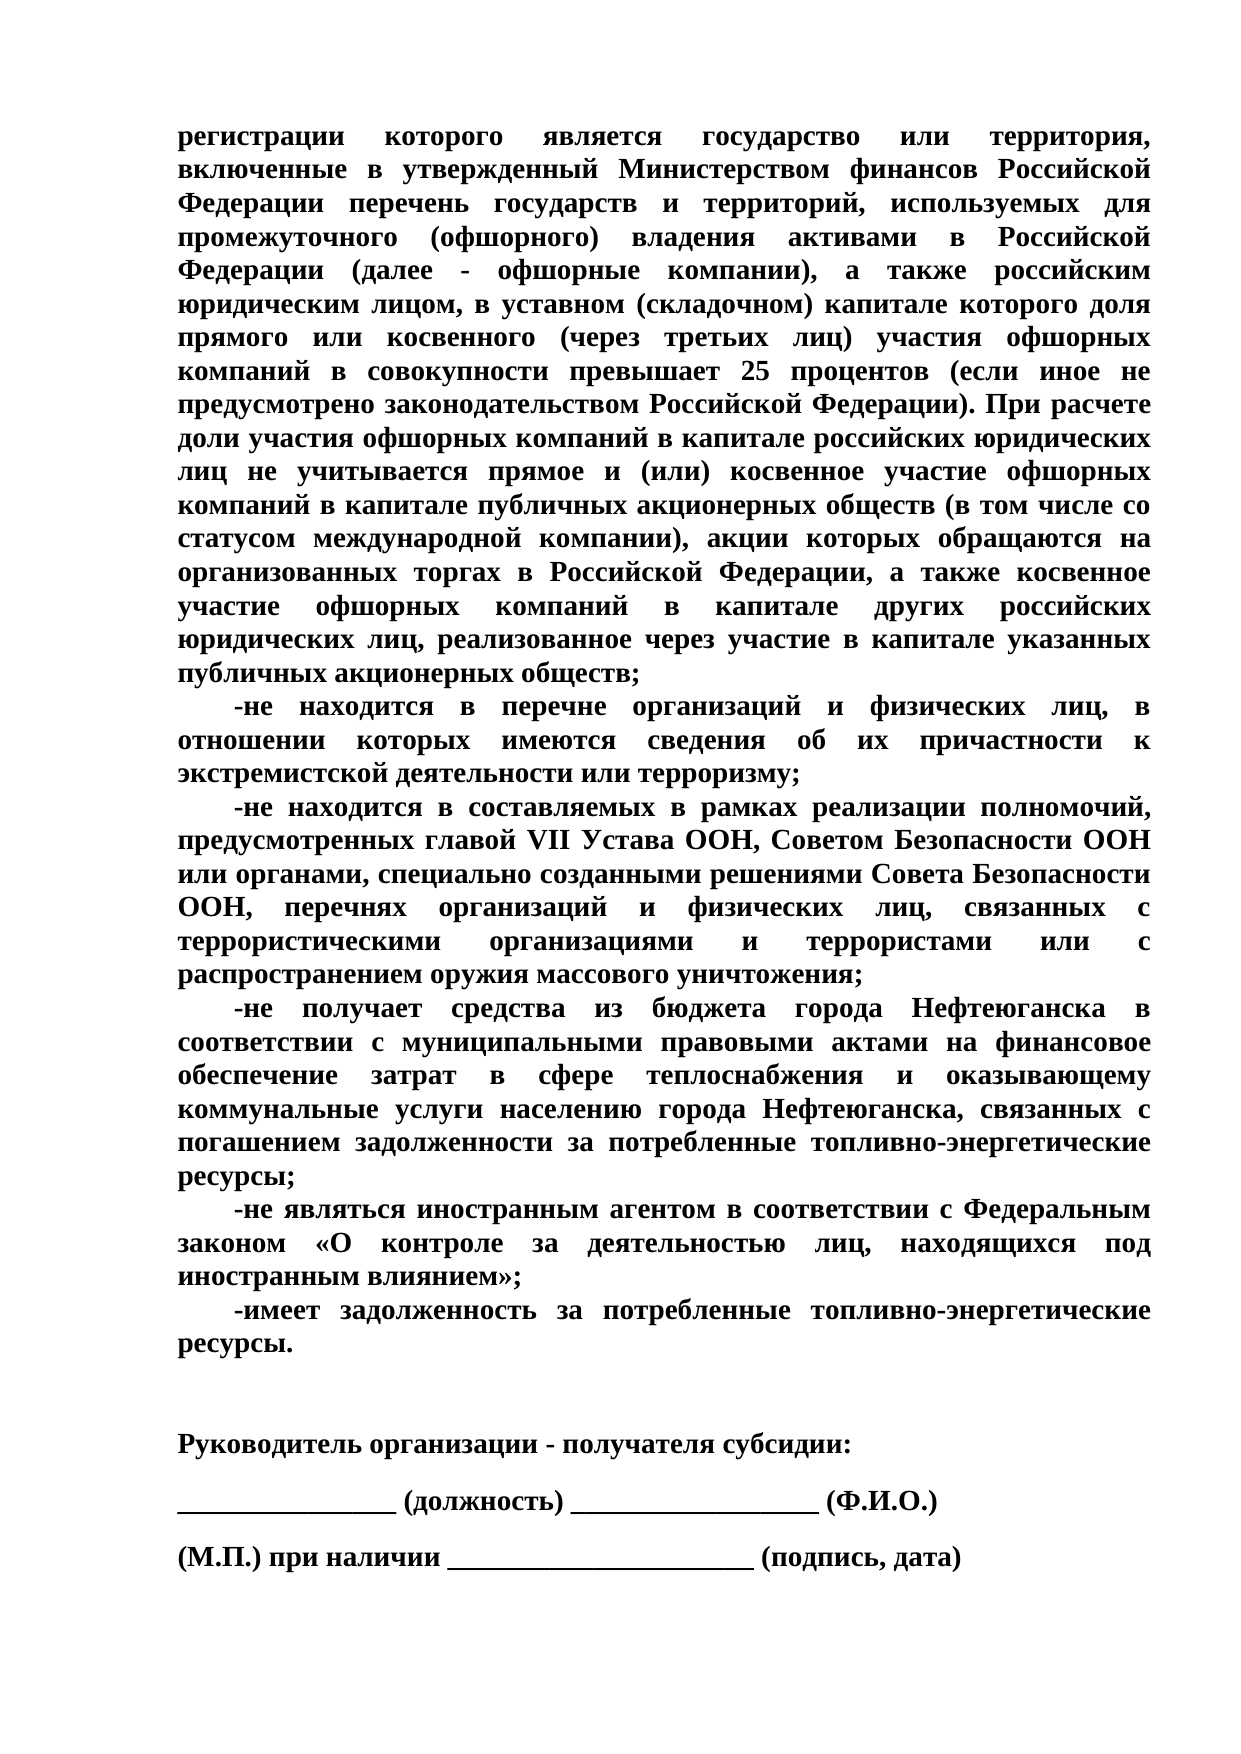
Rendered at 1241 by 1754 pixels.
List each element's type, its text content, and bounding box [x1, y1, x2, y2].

text -не находится в составляемых в рамках реализации полномочий, предусмотренных главой VII Устава ООН, Советом Безопасности ООН или органами, специально созданными решениями Совета Безопасности ООН, перечнях организаций и физических лиц, связанных с террористическими организациями и террористами или с распространением оружия массового уничтожения; [177, 789, 1152, 990]
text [177, 118, 1152, 688]
text Руководитель организации - получателя субсидии: [177, 1426, 1152, 1460]
text -не получает средства из бюджета города Нефтеюганска в соответствии с муниципальными правовыми актами на финансовое обеспечение затрат в сфере теплоснабжения и оказывающему коммунальные услуги населению города Нефтеюганска, связанных с погашением задолженности за потребленные топливно-энергетические ресурсы; [177, 990, 1152, 1191]
text -не находится в перечне организаций и физических лиц, в отношении которых имеются сведения об их причастности к экстремистской деятельности или терроризму; [177, 688, 1152, 789]
text -не являться иностранным агентом в соответствии с Федеральным законом «О контроле за деятельностью лиц, находящихся под иностранным влиянием»; [177, 1191, 1152, 1292]
text (М.П.) при наличии _____________________ (подпись, дата) [177, 1539, 1152, 1573]
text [177, 1483, 1152, 1516]
text -имеет задолженность за потребленные топливно-энергетические ресурсы. [177, 1292, 1152, 1359]
